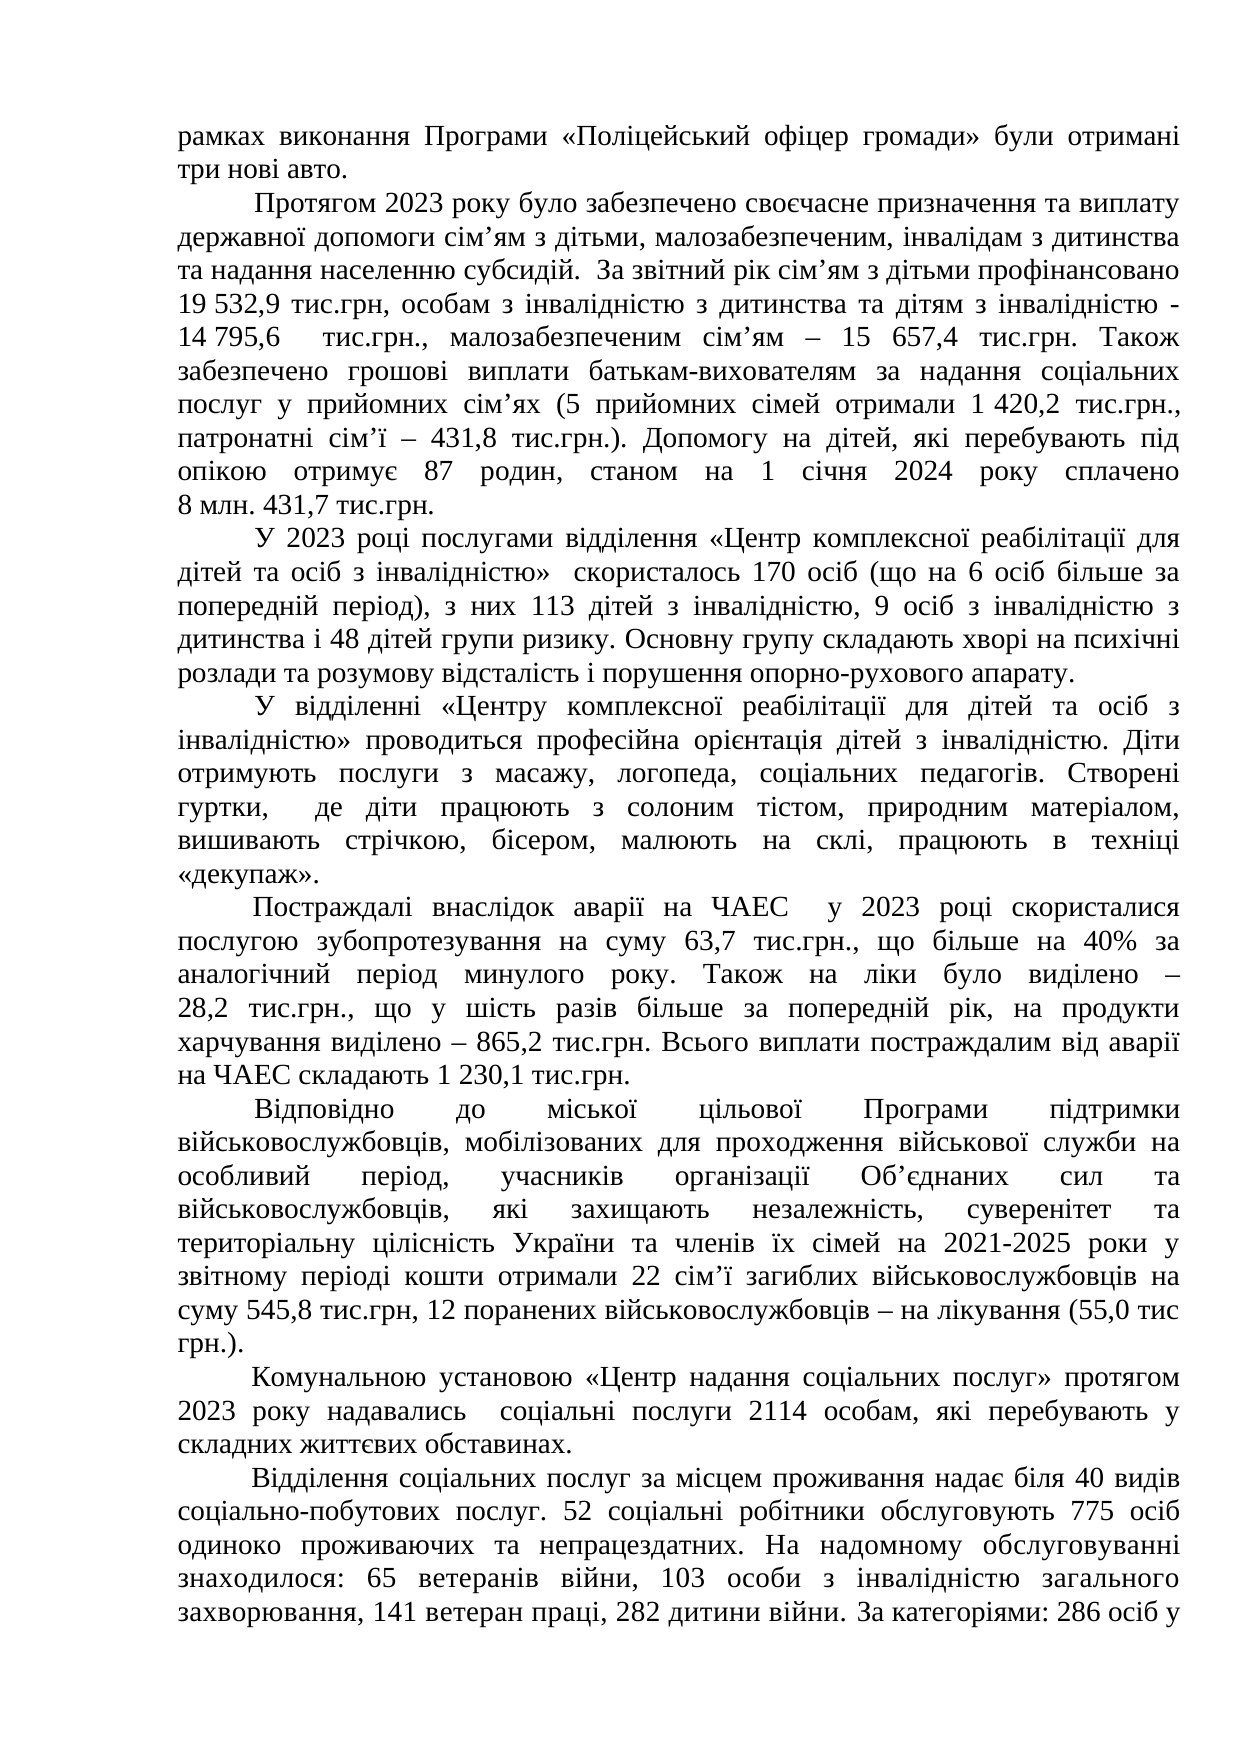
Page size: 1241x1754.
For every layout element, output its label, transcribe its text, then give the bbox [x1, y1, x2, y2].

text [177, 118, 1181, 185]
text Відповідно до міської цільової Програми підтримки військовослужбовців, мобілізованих для проходження військової служби на особливий період, учасників організації Об’єднаних сил та військовослужбовців, які захищають незалежність, суверенітет та територіальну цілісність України та членів їх сімей на 2021-2025 роки у звітному періоді кошти отримали 22 сім’ї загиблих військовослужбовців на суму 545,8 тис.грн, 12 поранених військовослужбовців – на лікування (55,0 тис грн.). [177, 1091, 1181, 1359]
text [177, 1460, 1181, 1627]
text Протягом 2023 року було забезпечено своєчасне призначення та виплату державної допомоги сім’ям з дітьми, малозабезпеченим, інвалідам з дитинства та надання населенню субсидій. За звітний рік сім’ям з дітьми профінансовано 19 532,9 тис.грн, особам з інвалідністю з дитинства та дітям з інвалідністю - 14 795,6 тис.грн., малозабезпеченим сім’ям – 15 657,4 тис.грн. Також забезпечено грошові виплати батькам-вихователям за надання соціальних послуг у прийомних сім’ях (5 прийомних сімей отримали 1 420,2 тис.грн., патронатні сім’ї – 431,8 тис.грн.). Допомогу на дітей, які перебувають під опікою отримує 87 родин, станом на 1 січня 2024 року сплачено 8 млн. 431,7 тис.грн. [177, 185, 1181, 521]
text У відділенні «Центру комплексної реабілітації для дітей та осіб з інвалідністю» проводиться професійна орієнтація дітей з інвалідністю. Діти отримують послуги з масажу, логопеда, соціальних педагогів. Створені гуртки, де діти працюють з солоним тістом, природним матеріалом, вишивають стрічкою, бісером, малюють на склі, працюють в техніці «декупаж». [177, 688, 1181, 889]
text Постраждалі внаслідок аварії на ЧАЕС у 2023 році скористалися послугою зубопротезування на суму 63,7 тис.грн., що більше на 40% за аналогічний період минулого року. Також на ліки було виділено – 28,2 тис.грн., що у шість разів більше за попередній рік, на продукти харчування виділено – 865,2 тис.грн. Всього виплати постраждалим від аварії на ЧАЕС складають 1 230,1 тис.грн. [177, 889, 1181, 1091]
text У 2023 році послугами відділення «Центр комплексної реабілітації для дітей та осіб з інвалідністю» скористалось 170 осіб (що на 6 осіб більше за попередній період), з них 113 дітей з інвалідністю, 9 осіб з інвалідністю з дитинства і 48 дітей групи ризику. Основну групу складають хворі на психічні розлади та розумову відсталість і порушення опорно-рухового апарату. [177, 521, 1181, 688]
text Комунальною установою «Центр надання соціальних послуг» протягом 2023 року надавались соціальні послуги 2114 особам, які перебувають у складних життєвих обставинах. [177, 1359, 1181, 1460]
